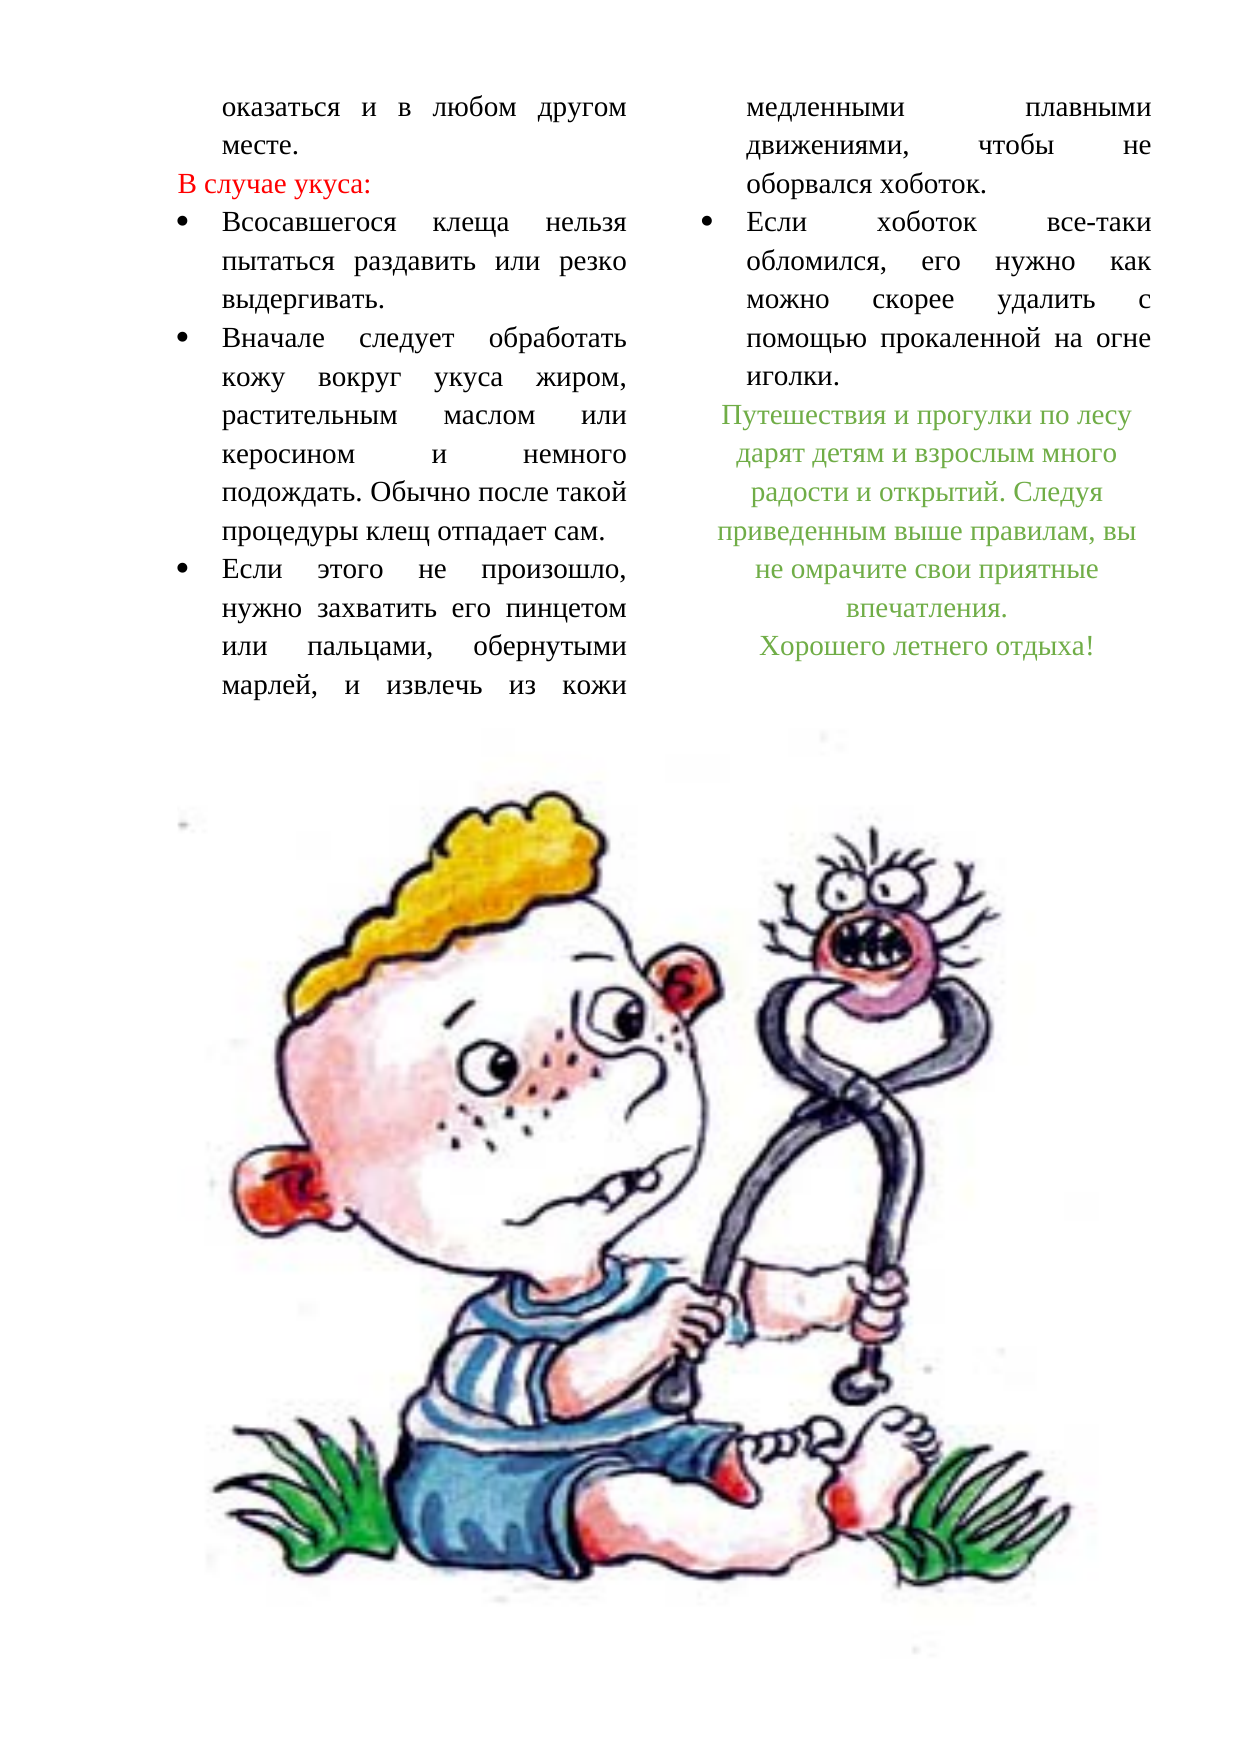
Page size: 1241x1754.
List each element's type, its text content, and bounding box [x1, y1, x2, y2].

text Хорошего летнего отдыха! [702, 628, 1152, 662]
text В случае укуса: [177, 166, 627, 199]
list Вначале следует обработать кожу вокруг укуса жиром, растительным маслом или керосином и немного подождать. Обычно после такой процедуры клещ отпадает сам. [177, 320, 627, 546]
list Если этого не произошло, нужно захватить его пинцетом или пальцами, обернутыми марлей, и извлечь из кожи медленными плавными движениями, чтобы не оборвался хоботок. [177, 551, 627, 701]
list Если хоботок все-таки обломился, его нужно как можно скорее удалить с помощью прокаленной на огне иголки. [702, 204, 1152, 392]
list Всосавшегося клеща нельзя пытаться раздавить или резко выдергивать. [177, 204, 627, 315]
picture [177, 705, 1102, 1671]
text Путешествия и прогулки по лесу дарят детям и взрослым много радости и открытий. Следуя приведенным выше правилам, вы не омрачите свои приятные впечатления. [702, 397, 1152, 623]
list Чаще всего клещ впивается в подмышечные впадины, в шею, кожу за ушами, пах, но может оказаться и в любом другом месте. [177, 89, 627, 161]
list Если этого не произошло, нужно захватить его пинцетом или пальцами, обернутыми марлей, и извлечь из кожи медленными плавными движениями, чтобы не оборвался хоботок. [702, 89, 1152, 199]
